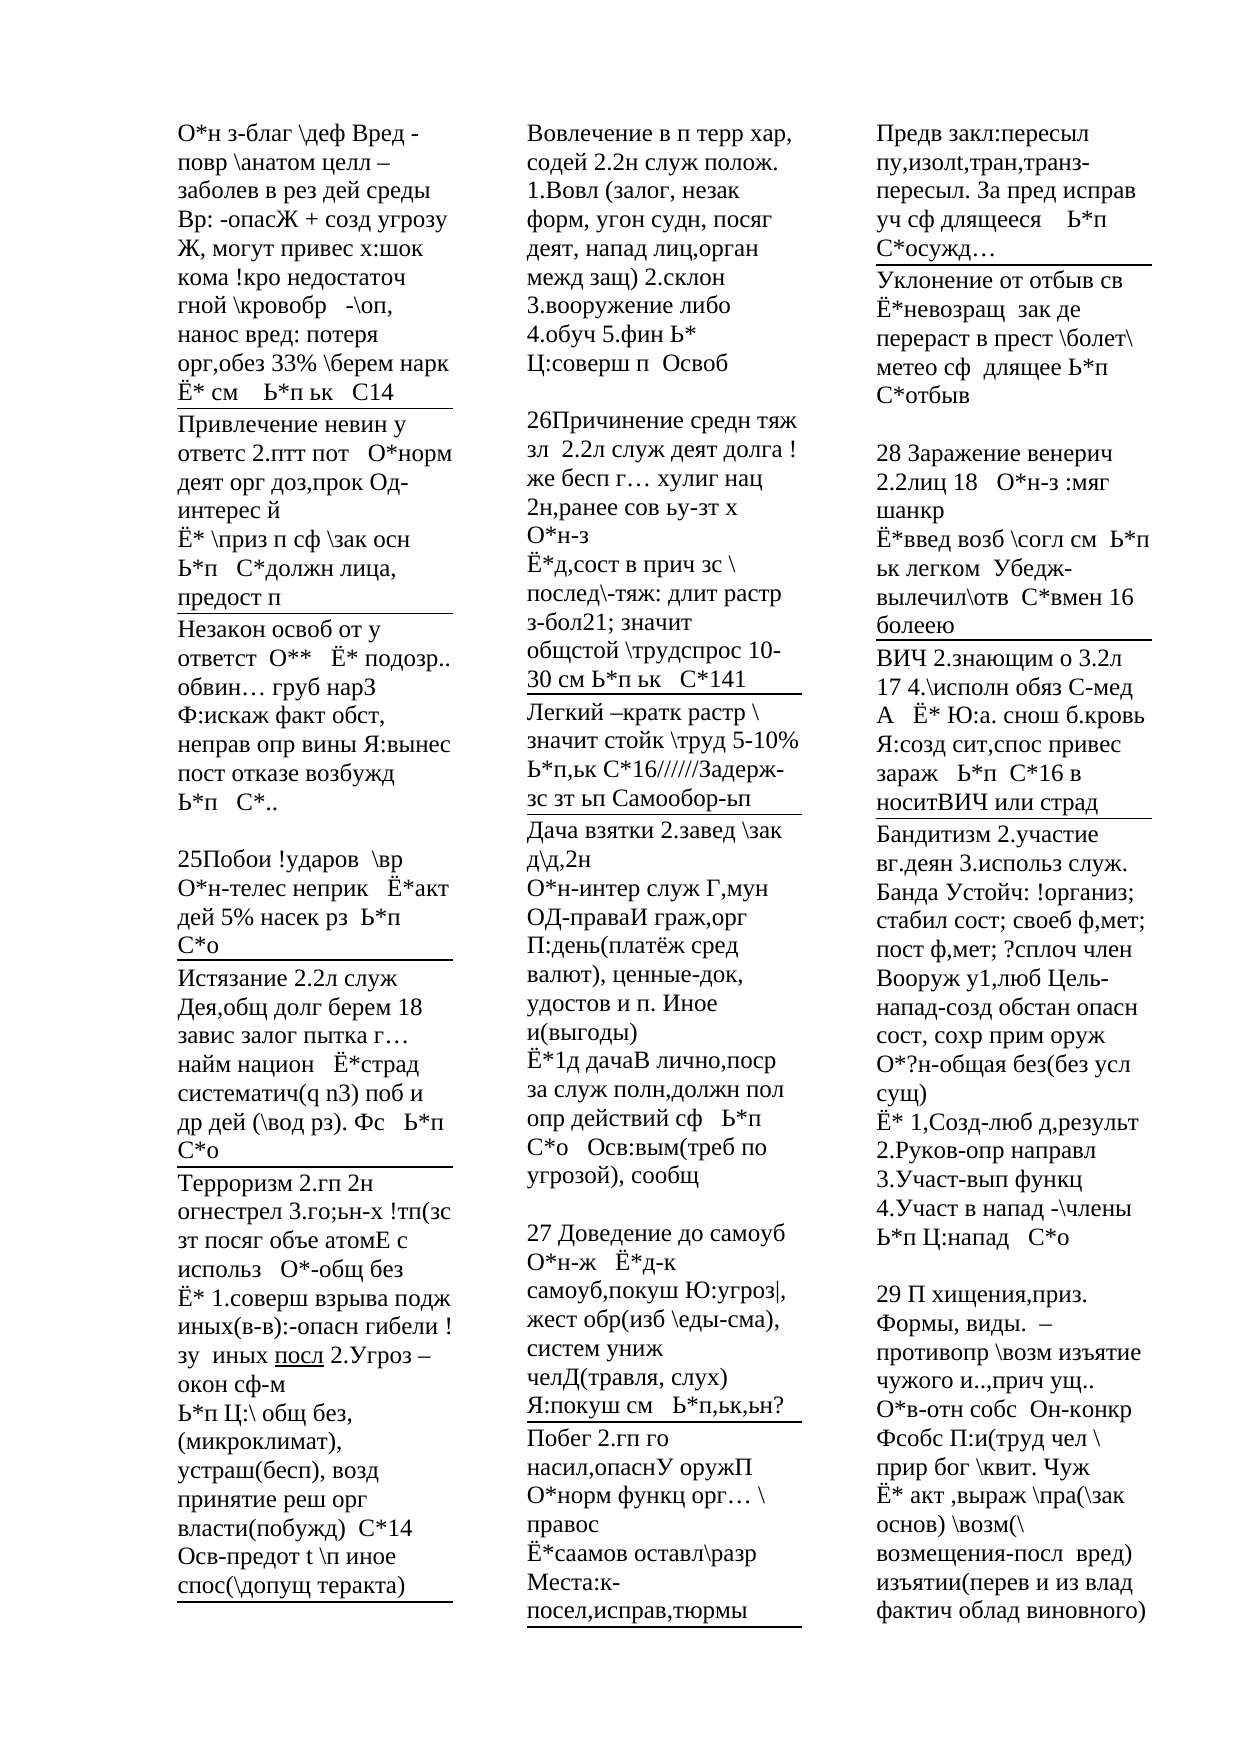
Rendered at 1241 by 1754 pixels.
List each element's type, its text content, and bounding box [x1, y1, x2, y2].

text ВИЧ 2.знающим о 3.2л 17 4.\исполн обяз С-мед А Ё* Ю:а. снош б.кровь Я:созд сит,спос привес зараж Ь*п С*16 в носитВИЧ или страд [876, 641, 1152, 818]
text Ё*д,сост в прич зс \послед\-тяж: длит растр з-бол21; значит общстой \трудспрос 10-30 см Ь*п ьк С*141 [527, 549, 802, 693]
text Вовлечение в п терр хар, содей 2.2н служ полож. [527, 118, 802, 176]
text 29 П хищения,приз. Формы, виды. –противопр \возм изъятие чужого и..,прич ущ.. О*в-отн собс Он-конкр Фсобс П:и(труд чел \прир бог \квит. Чуж [876, 1279, 1152, 1480]
text Легкий –кратк растр \значит стойк \труд 5-10% Ь*п,ьк С*16//////Задерж-зс зт ьп Самообор-ьп [527, 695, 802, 814]
text Ё* см Ь*п ьк С14 [177, 377, 453, 408]
text Привлечение невин у ответс 2.птт пот О*норм деят орг доз,прок Од-интерес й [177, 409, 453, 524]
text Незакон освоб от у ответст О** Ё* подозр.. обвин… груб нарЗ Ф:искаж факт обст, неправ опр вины Я:вынес пост отказе возбужд Ь*п С*.. [177, 614, 453, 815]
text Терроризм 2.гп 2н огнестрел 3.го;ьн-х !тп(зс зт посяг объе атомЕ с использ О*-общ без Ё* 1.соверш взрыва подж иных(в-в):-опасн гибели !зу иных посл 2.Угроз –окон сф-м [177, 1168, 453, 1398]
text Ё*введ возб \согл см Ь*п ьк легком Убедж-вылечил\отв С*вмен 16 болеею [876, 524, 1152, 639]
text Ё* 1,Созд-люб д,результ 2.Руков-опр направл 3.Участ-вып функц 4.Участ в напад -\члены Ь*п Ц:напад С*о [876, 1107, 1152, 1250]
text Ё*саамов оставл\разр Места:к-посел,исправ,тюрмы Предв закл:пересыл пу,изолt,тран,транз-пересыл. За пред исправ уч сф длящееся Ь*п С*осужд… [876, 118, 1152, 264]
text Ё*1д дачаВ лично,поср за служ полн,должн пол опр действий сф Ь*п С*о Осв:вым(треб по угрозой), сообщ [527, 1045, 802, 1189]
text 26Причинение средн тяж зл 2.2л служ деят долга !же бесп г… хулиг нац 2н,ранее сов ьу-зт х О*н-з [527, 406, 802, 549]
text 1.Вовл (залог, незак форм, угон судн, посяг деят, напад лиц,орган межд защ) 2.склон 3.вооружение либо 4.обуч 5.фин Ь* Ц:соверш п Освоб [527, 176, 802, 377]
text 28 Заражение венерич 2.2лиц 18 О*н-з :мяг шанкр [876, 438, 1152, 524]
text О*н з-благ \деф Вред -повр \анатом целл –заболев в рез дей среды Вр: -опасЖ + созд угрозу Ж, могут привес х:шок кома !кро недостаточ гной \кровобр -\оп, нанос вред: потеря орг,обез 33% \берем нарк [177, 118, 453, 377]
text 27 Доведение до самоуб О*н-ж Ё*д-к самоуб,покуш Ю:угроз|, жест обр(изб \еды-сма), систем униж челД(травля, слух) Я:покуш см Ь*п,ьк,ьн? [527, 1218, 802, 1421]
text Дача взятки 2.завед \зак д\д,2н [527, 815, 802, 873]
text Ь*п Ц:\ общ без, (микроклимат), устраш(бесп), возд принятие реш орг власти(побужд) С*14 [177, 1398, 453, 1541]
text Побег 2.гп го насил,опаснУ оружП О*норм функц орг… \правос [527, 1423, 802, 1538]
text Осв-предот t \п иное спос(\допущ теракта) [177, 1541, 453, 1601]
text Истязание 2.2л служ Дея,общ долг берем 18 завис залог пытка г… найм национ Ё*страд систематич(q n3) поб и др дей (\вод рз). Фс Ь*п С*о [177, 961, 453, 1166]
text О*н-интер служ Г,мун ОД-праваИ граж,орг П:день(платёж сред валют), ценные-док, удостов и п. Иное и(выгоды) [527, 873, 802, 1045]
text Ё* \приз п сф \зак осн Ь*п С*должн лица, предост п [177, 524, 453, 613]
text Бандитизм 2.участие вг.деян 3.использ служ. Банда Устойч: !организ; стабил сост; своеб ф,мет; пост ф,мет; ?сплоч член Вооруж у1,люб Цель-напад-созд обстан опасн сост, сохр прим оруж О*?н-общая без(без усл сущ) [876, 819, 1152, 1107]
text Ё*саамов оставл\разр Места:к-посел,исправ,тюрмы Предв закл:пересыл пу,изолt,тран,транз-пересыл. За пред исправ уч сф длящееся Ь*п С*осужд… [527, 1538, 802, 1626]
text Уклонение от отбыв св Ё*невозращ зак де перераст в прест \болет\метео сф длящее Ь*п С*отбыв [876, 266, 1152, 409]
text 25Побои !ударов \вр О*н-телес неприк Ё*акт дей 5% насек рз Ь*п С*о [177, 844, 453, 959]
